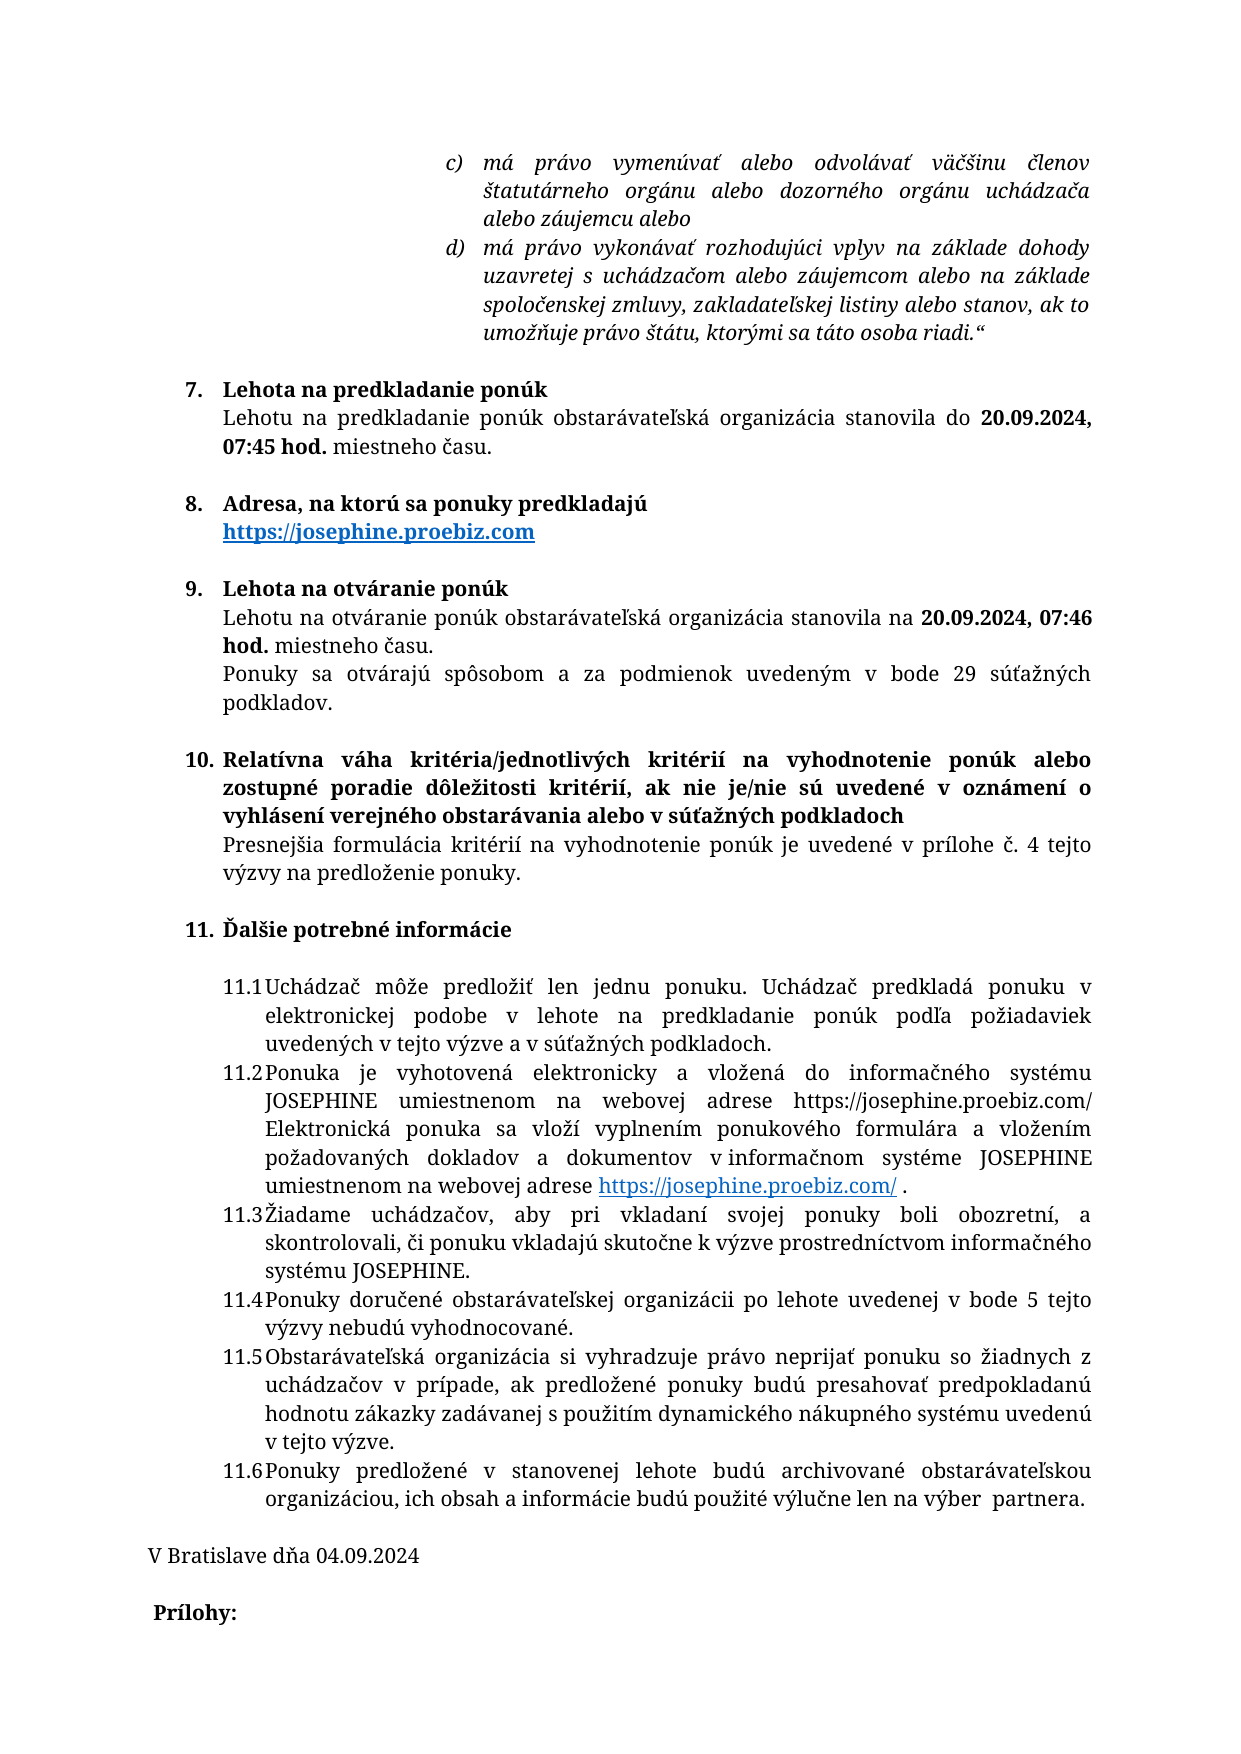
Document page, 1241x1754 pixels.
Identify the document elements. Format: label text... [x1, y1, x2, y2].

list Lehota na otváranie ponúk [185, 574, 1093, 603]
list má právo vykonávať rozhodujúci vplyv na základe dohody uzavretej s uchádzačom alebo záujemcom alebo na základe spoločenskej zmluvy, zakladateľskej listiny alebo stanov, ak to umožňuje právo štátu, ktorými sa táto osoba riadi.“ [445, 233, 1093, 347]
list Adresa, na ktorú sa ponuky predkladajú [185, 489, 1093, 517]
list Uchádzač môže predložiť len jednu ponuku. Uchádzač predkladá ponuku v elektronickej podobe v lehote na predkladanie ponúk podľa požiadaviek uvedených v tejto výzve a v súťažných podkladoch. [223, 972, 1093, 1058]
list Ponuky sa otvárajú spôsobom a za podmienok uvedeným v bode 29 súťažných podkladov. [223, 659, 1093, 716]
list Ďalšie potrebné informácie [185, 915, 1093, 944]
list Relatívna váha kritéria/jednotlivých kritérií na vyhodnotenie ponúk alebo zostupné poradie dôležitosti kritérií, ak nie je/nie sú uvedené v oznámení o vyhlásení verejného obstarávania alebo v súťažných podkladoch [185, 745, 1093, 830]
list Žiadame uchádzačov, aby pri vkladaní svojej ponuky boli obozretní, a skontrolovali, či ponuku vkladajú skutočne k výzve prostredníctvom informačného systému Josephine. [223, 1200, 1093, 1285]
text V Bratislave dňa 04.09.2024 [148, 1541, 1093, 1569]
list má právo vymenúvať alebo odvolávať väčšinu členov štatutárneho orgánu alebo dozorného orgánu uchádzača alebo záujemcu alebo [445, 148, 1093, 233]
list Obstarávateľská organizácia si vyhradzuje právo neprijať ponuku so žiadnych z uchádzačov v prípade, ak predložené ponuky budú presahovať predpokladanú hodnotu zákazky zadávanej s použitím dynamického nákupného systému uvedenú v tejto výzve. [223, 1342, 1093, 1456]
list Ponuka je vyhotovená elektronicky a vložená do informačného systému JOSEPHINE umiestnenom na webovej adrese https://josephine.proebiz.com/ Elektronická ponuka sa vloží vyplnením ponukového formulára a vložením požadovaných dokladov a dokumentov v informačnom systéme JOSEPHINE umiestnenom na webovej adrese https://josephine.proebiz.com/ . [223, 1058, 1093, 1200]
list Presnejšia formulácia kritérií na vyhodnotenie ponúk je uvedené v prílohe č. 4 tejto výzvy na predloženie ponuky. [223, 830, 1093, 887]
list Ponuky predložené v stanovenej lehote budú archivované obstarávateľskou organizáciou, ich obsah a informácie budú použité výlučne len na výber partnera. [223, 1456, 1093, 1513]
list Lehotu na predkladanie ponúk obstarávateľská organizácia stanovila do 20.09.2024, 07:45 hod. miestneho času. [223, 403, 1093, 460]
list https://josephine.proebiz.com [223, 517, 1093, 546]
list Lehotu na otváranie ponúk obstarávateľská organizácia stanovila na 20.09.2024, 07:46 hod. miestneho času. [223, 603, 1093, 659]
list Lehota na predkladanie ponúk [185, 375, 1093, 403]
text Prílohy: [148, 1598, 1093, 1626]
list Ponuky doručené obstarávateľskej organizácii po lehote uvedenej v bode 5 tejto výzvy nebudú vyhodnocované. [223, 1285, 1093, 1342]
